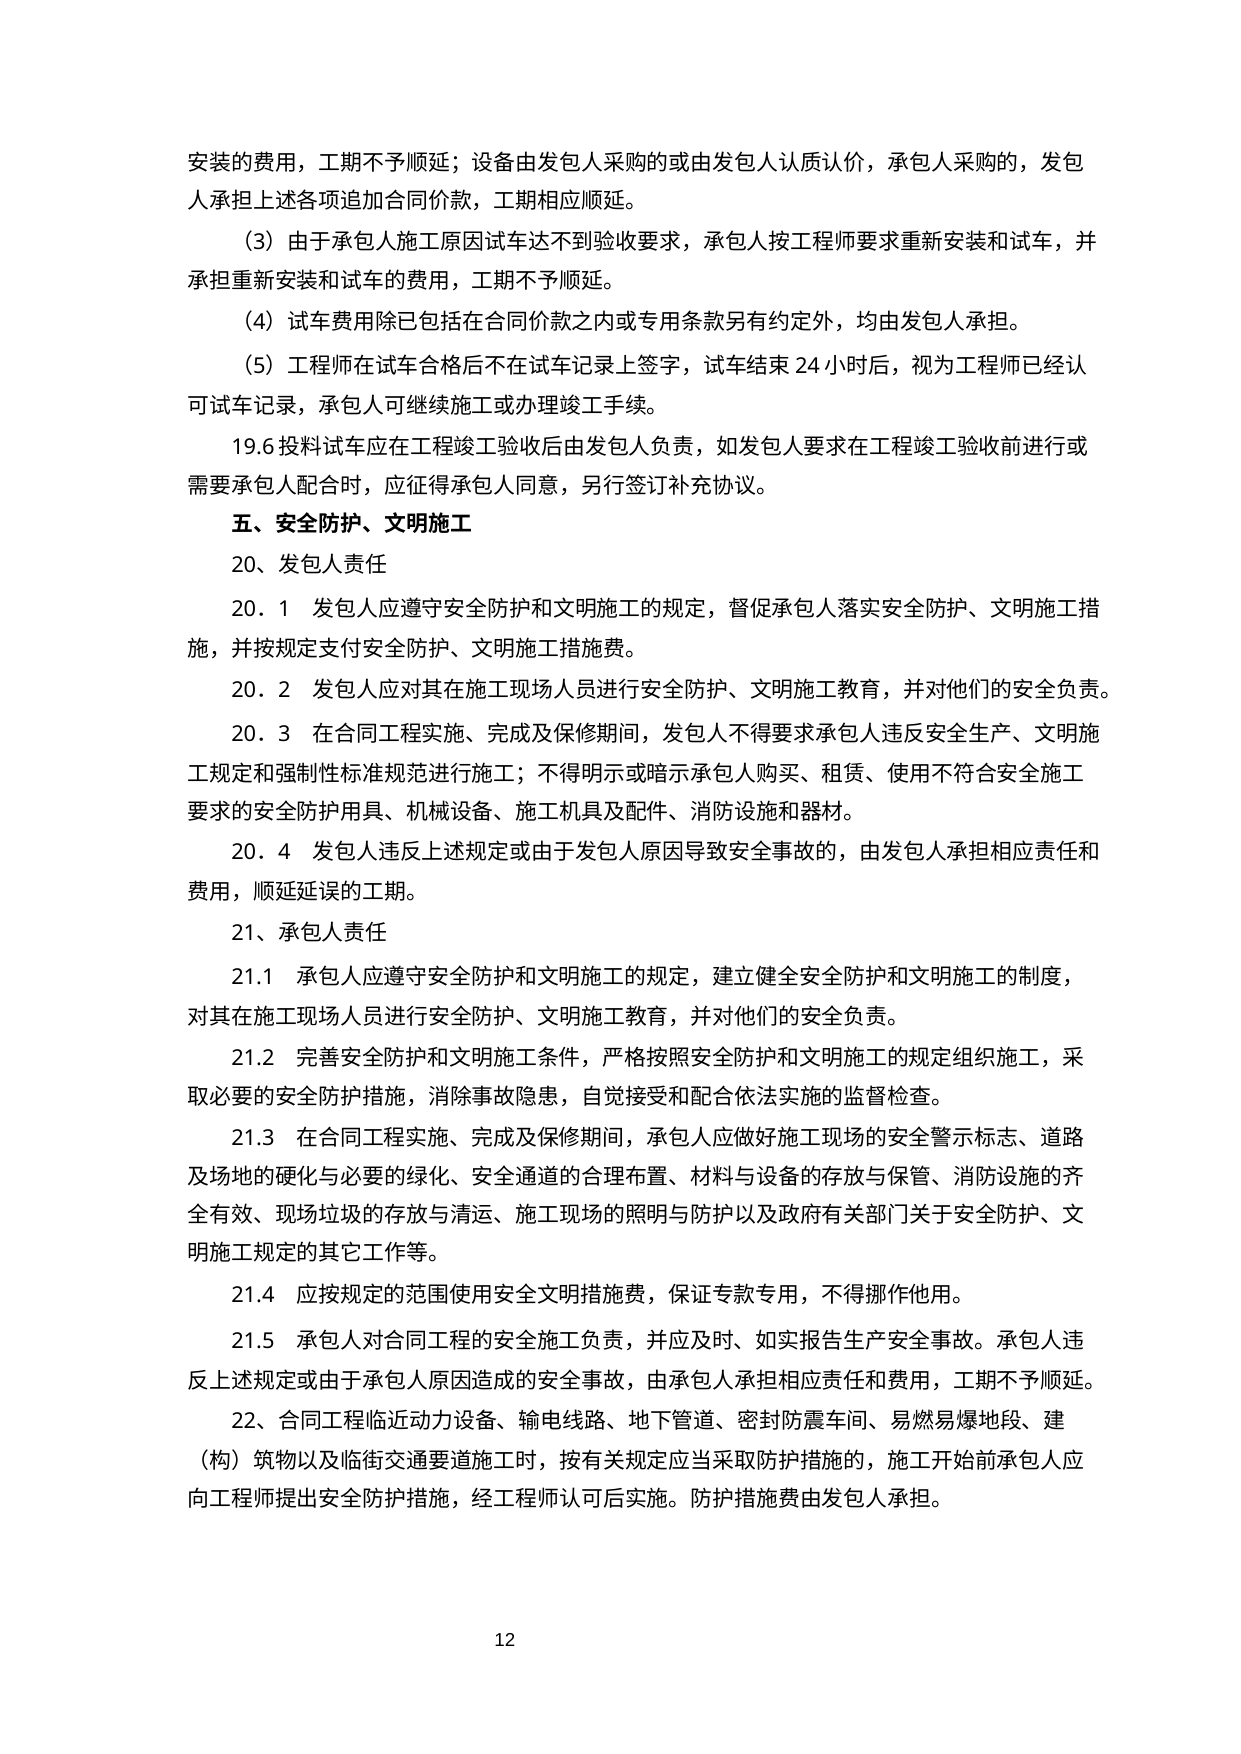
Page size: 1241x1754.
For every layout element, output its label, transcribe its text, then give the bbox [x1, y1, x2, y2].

text （3）由于承包人施工原因试车达不到验收要求，承包人按工程师要求重新安装和试车，并承担重新安装和试车的费用，工期不予顺延。 [187, 226, 1101, 293]
text 20．2 发包人应对其在施工现场人员进行安全防护、文明施工教育，并对他们的安全负责。 [187, 674, 1101, 703]
text 五、安全防护、文明施工 [187, 511, 1101, 536]
text 21.3 在合同工程实施、完成及保修期间，承包人应做好施工现场的安全警示标志、道路及场地的硬化与必要的绿化、安全通道的合理布置、材料与设备的存放与保管、消防设施的齐全有效、现场垃圾的存放与清运、施工现场的照明与防护以及政府有关部门关于安全防护、文明施工规定的其它工作等。 [187, 1122, 1101, 1265]
text 19.6投料试车应在工程竣工验收后由发包人负责，如发包人要求在工程竣工验收前进行或需要承包人配合时，应征得承包人同意，另行签订补充协议。 [187, 431, 1101, 498]
text 22、合同工程临近动力设备、输电线路、地下管道、密封防震车间、易燃易爆地段、建（构）筑物以及临街交通要道施工时，按有关规定应当采取防护措施的，施工开始前承包人应向工程师提出安全防护措施，经工程师认可后实施。防护措施费由发包人承担。 [187, 1405, 1101, 1511]
text 21.2 完善安全防护和文明施工条件，严格按照安全防护和文明施工的规定组织施工，采取必要的安全防护措施，消除事故隐患，自觉接受和配合依法实施的监督检查。 [187, 1041, 1101, 1109]
text 21.1 承包人应遵守安全防护和文明施工的规定，建立健全安全防护和文明施工的制度，对其在施工现场人员进行安全防护、文明施工教育，并对他们的安全负责。 [187, 961, 1101, 1029]
text 21.4 应按规定的范围使用安全文明措施费，保证专款专用，不得挪作他用。 [187, 1277, 1101, 1309]
text （4）试车费用除已包括在合同价款之内或专用条款另有约定外，均由发包人承担。 [187, 306, 1101, 336]
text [187, 150, 1101, 213]
text 21.5 承包人对合同工程的安全施工负责，并应及时、如实报告生产安全事故。承包人违反上述规定或由于承包人原因造成的安全事故，由承包人承担相应责任和费用，工期不予顺延。 [187, 1325, 1101, 1393]
text （5）工程师在试车合格后不在试车记录上签字，试车结束24小时后，视为工程师已经认可试车记录，承包人可继续施工或办理竣工手续。 [187, 351, 1101, 418]
text 20．4 发包人违反上述规定或由于发包人原因导致安全事故的，由发包人承担相应责任和费用，顺延延误的工期。 [187, 836, 1101, 904]
text 20．3 在合同工程实施、完成及保修期间，发包人不得要求承包人违反安全生产、文明施工规定和强制性标准规范进行施工；不得明示或暗示承包人购买、租赁、使用不符合安全施工要求的安全防护用具、机械设备、施工机具及配件、消防设施和器材。 [187, 718, 1101, 824]
text 21、承包人责任 [187, 917, 1101, 946]
text 20．1 发包人应遵守安全防护和文明施工的规定，督促承包人落实安全防护、文明施工措施，并按规定支付安全防护、文明施工措施费。 [187, 593, 1101, 661]
text 20、发包人责任 [187, 549, 1101, 578]
